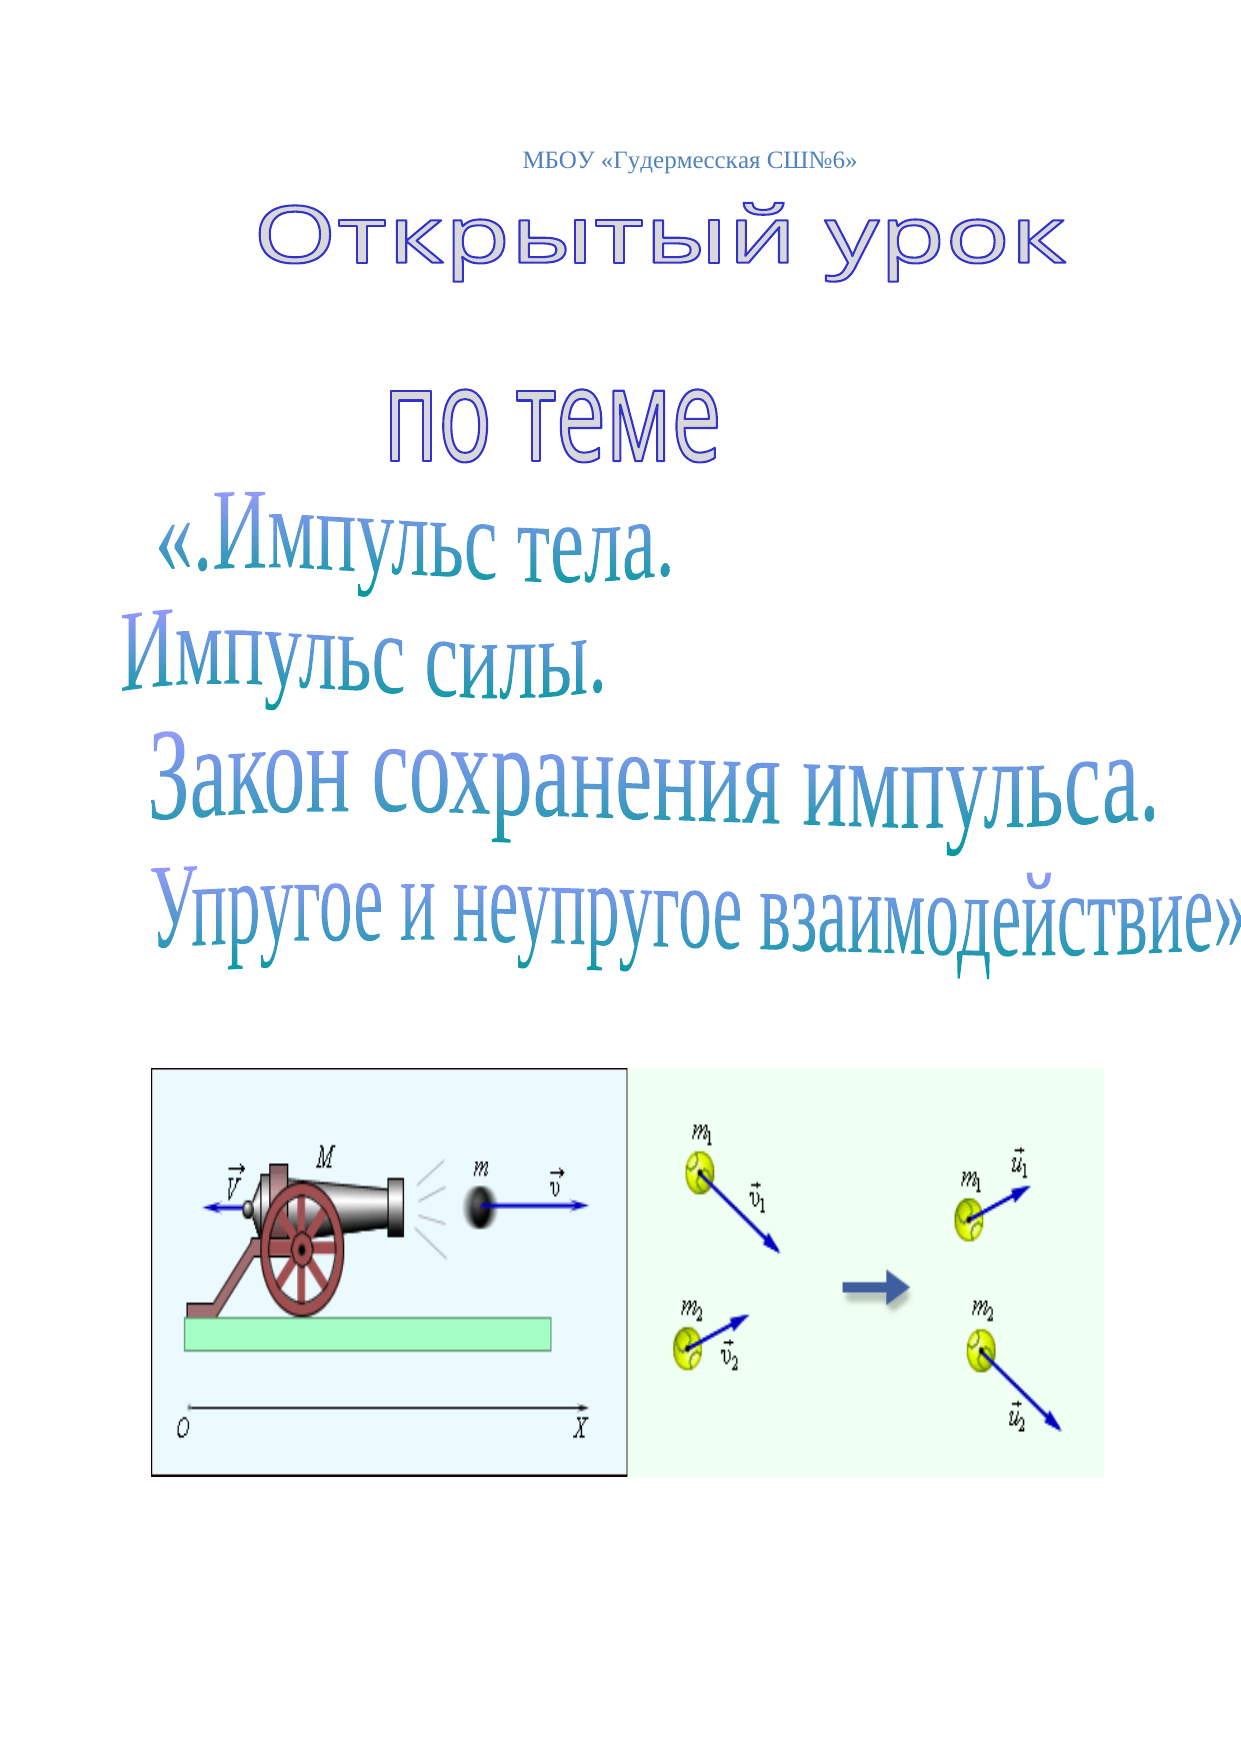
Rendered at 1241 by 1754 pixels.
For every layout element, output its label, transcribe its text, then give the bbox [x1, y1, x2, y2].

picture [151, 1068, 1105, 1477]
text МБОУ «Гудермесская СШ№6» [103, 145, 1152, 174]
